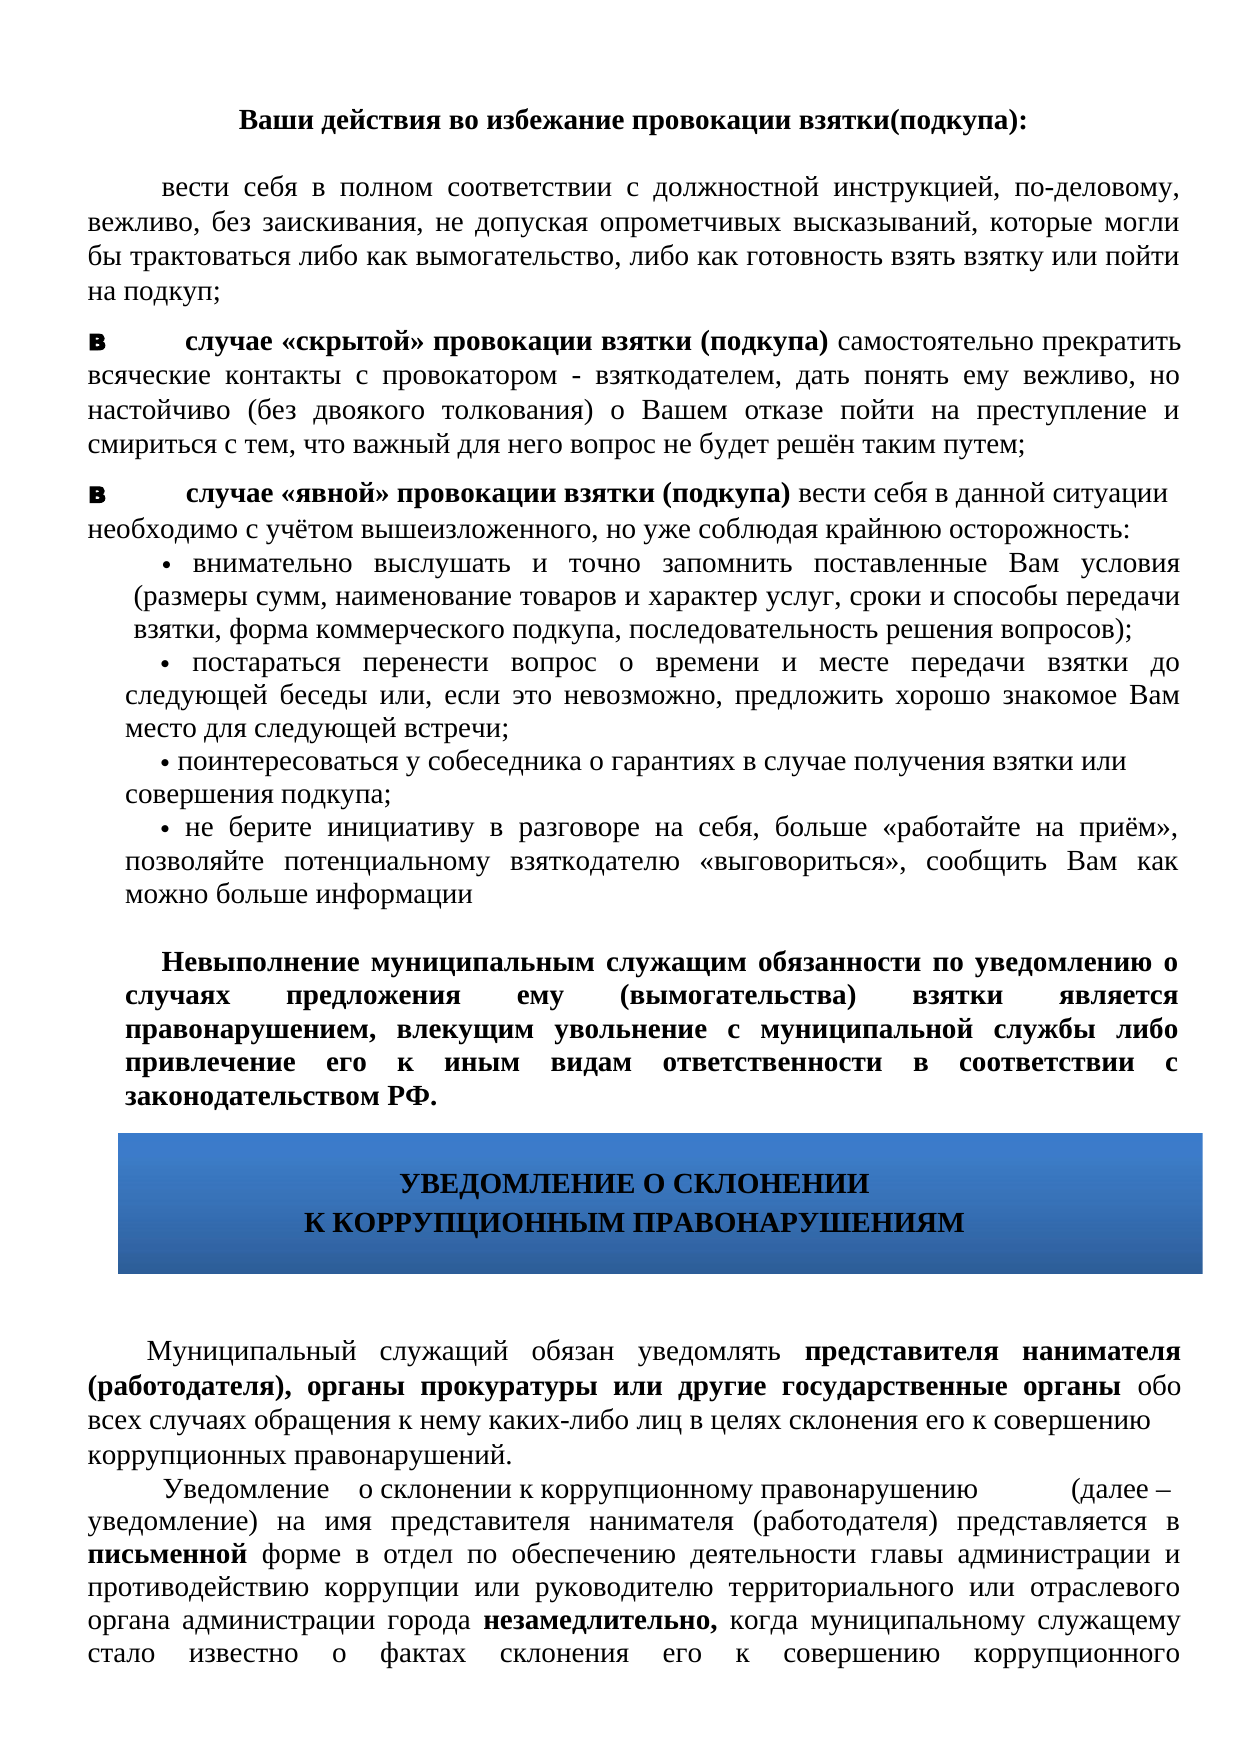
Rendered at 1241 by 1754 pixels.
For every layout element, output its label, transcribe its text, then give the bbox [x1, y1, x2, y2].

text вести себя в полном соответствии с должностной инструкцией, по-деловому, вежливо, без заискивания, не допуская опрометчивых высказываний, которые могли бы трактоваться либо как вымогательство, либо как готовность взять взятку или пойти на подкуп; [87, 169, 1181, 307]
text УВЕДОМЛЕНИЕ О СКЛОНЕНИИ [87, 1166, 1181, 1199]
text Уведомление о склонении к коррупционному правонарушению (далее – [162, 1471, 1181, 1504]
list случае «скрытой» провокации взятки (подкупа) самостоятельно прекратить всяческие контакты с провокатором - взяткодателем, дать понять ему вежливо, но настойчиво (без двоякого толкования) о Вашем отказе пойти на преступление и смириться с тем, что важный для него вопрос не будет решён таким путем; [87, 323, 1181, 460]
text Ваши действия во избежание провокации взятки(подкупа): [87, 102, 1179, 136]
picture [118, 1133, 1203, 1274]
text  внимательно выслушать и точно запомнить поставленные Вам условия (размеры сумм, наименование товаров и характер услуг, сроки и способы передачи взятки, форма коммерческого подкупа, последовательность решения вопросов); [133, 546, 1181, 644]
text  не берите инициативу в разговоре на себя, больше «работайте на приём», позволяйте потенциальному взяткодателю «выговориться», сообщить Вам как можно больше информации [125, 809, 1179, 910]
text  постараться перенести вопрос о времени и месте передачи взятки до следующей беседы или, если это невозможно, предложить хорошо знакомое Вам место для следующей встречи; [125, 645, 1181, 743]
text  поинтересоваться у собеседника о гарантиях в случае получения взятки или совершения подкупа; [125, 744, 1179, 809]
list случае «явной» провокации взятки (подкупа) вести себя в данной ситуации необходимо с учётом вышеизложенного, но уже соблюдая крайнюю осторожность: [87, 475, 1181, 544]
text Муниципальный служащий обязан уведомлять представителя нанимателя (работодателя), органы прокуратуры или другие государственные органы обо всех случаях обращения к нему каких-либо лиц в целях склонения его к совершению [87, 1333, 1181, 1436]
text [87, 1504, 1181, 1669]
text коррупционных правонарушений. [87, 1437, 1181, 1470]
text К КОРРУПЦИОННЫМ ПРАВОНАРУШЕНИЯМ [87, 1205, 1181, 1238]
text Невыполнение муниципальным служащим обязанности по уведомлению о случаях предложения ему (вымогательства) взятки является правонарушением, влекущим увольнение с муниципальной службы либо привлечение его к иным видам ответственности в соответствии с законодательством РФ. [125, 944, 1179, 1111]
